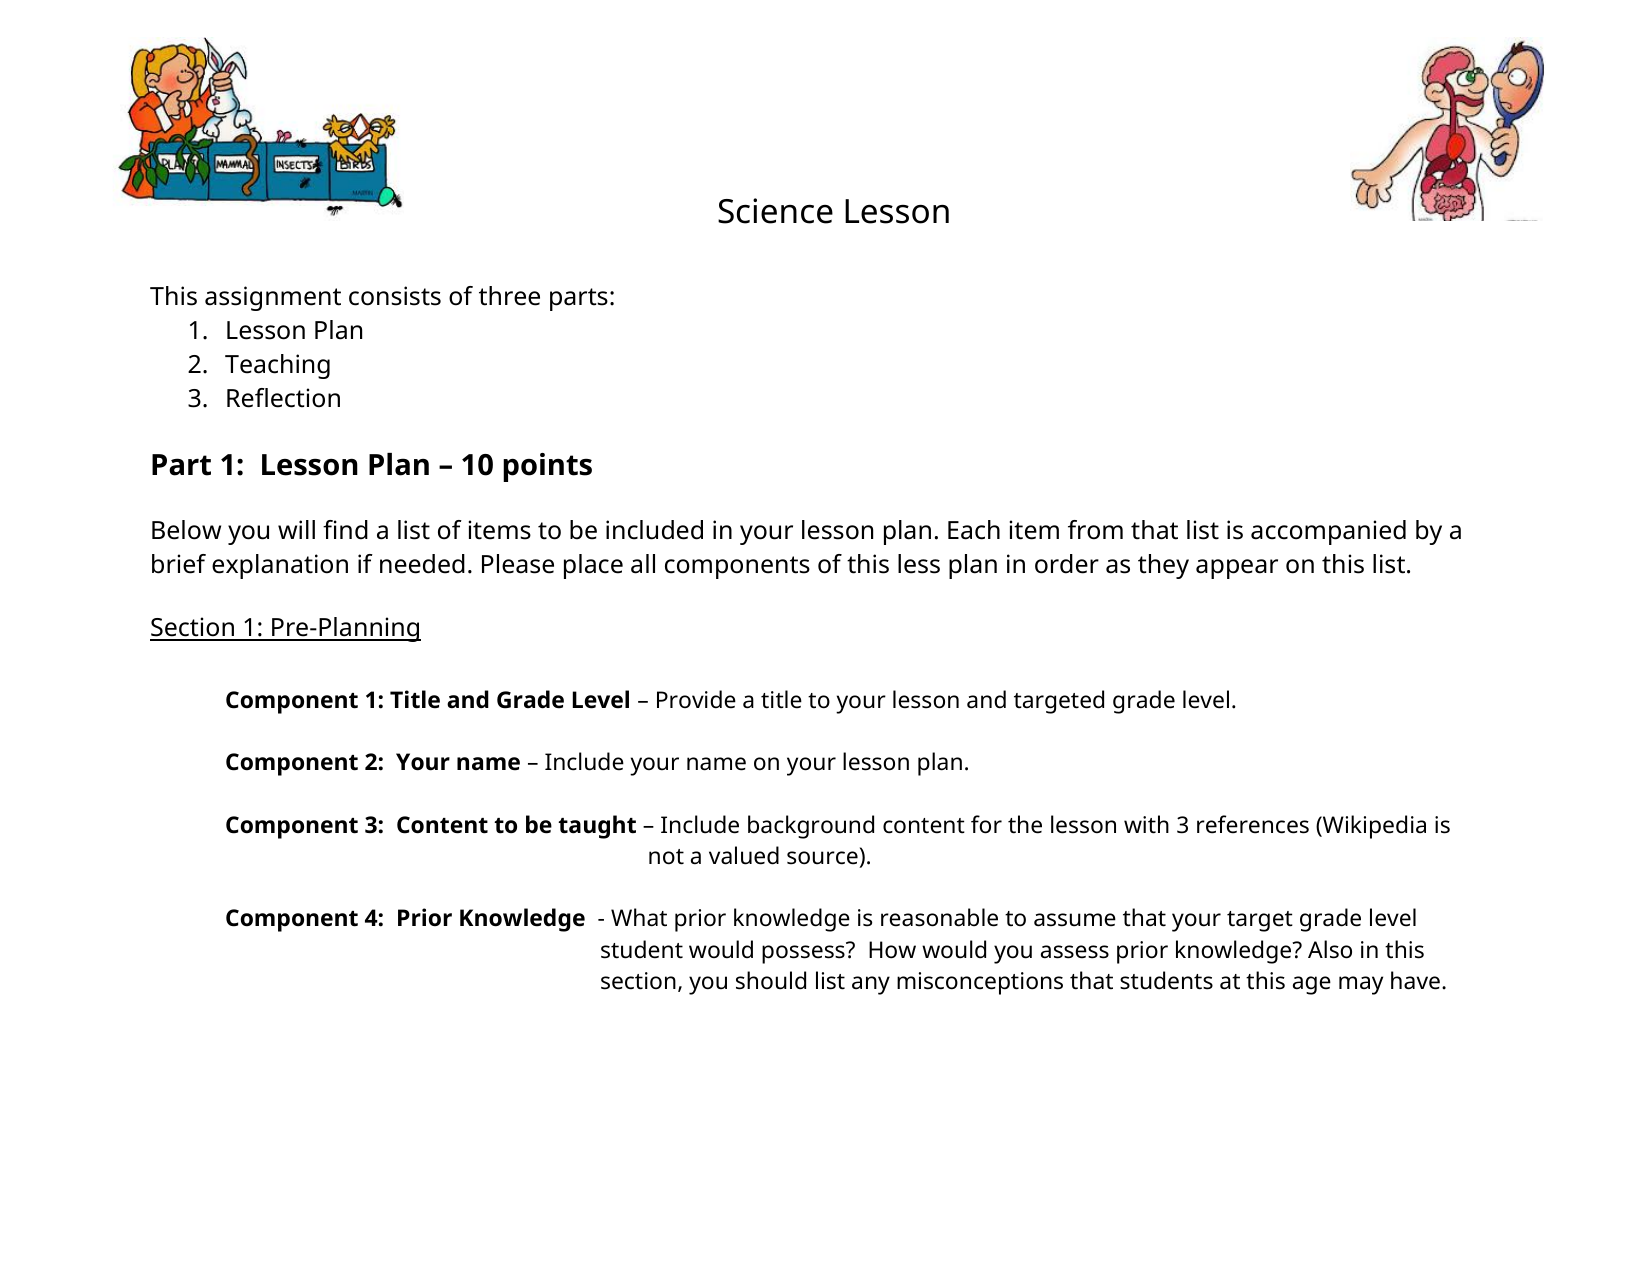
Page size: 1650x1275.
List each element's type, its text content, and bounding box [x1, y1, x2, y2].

text Component 1: Title and Grade Level – Provide a title to your lesson and targeted grade level. [150, 684, 1500, 715]
text Component 4: Prior Knowledge - What prior knowledge is reasonable to assume that your target grade level [150, 902, 1500, 934]
text Component 2: Your name – Include your name on your lesson plan. [150, 746, 1500, 777]
list Teaching [187, 346, 1500, 381]
text Component 3: Content to be taught – Include background content for the lesson with 3 references (Wikipedia is [150, 809, 1500, 840]
list Reflection [187, 381, 1500, 414]
text section, you should list any misconceptions that students at this age may have. [150, 965, 1500, 996]
text Below you will find a list of items to be included in your lesson plan. Each item from that list is accompanied by a brief explanation if needed. Please place all components of this less plan in order as they appear on this list. [150, 513, 1500, 581]
list Lesson Plan [187, 312, 1500, 346]
text student would possess? How would you assess prior knowledge? Also in this [150, 934, 1500, 965]
text Science Lesson [150, 187, 1500, 233]
picture [1350, 37, 1546, 221]
text This assignment consists of three parts: [150, 278, 1500, 312]
text not a valued source). [150, 840, 1500, 871]
text Section 1: Pre-Planning [150, 610, 1500, 644]
text Part 1: Lesson Plan – 10 points [150, 444, 1500, 483]
picture [112, 37, 404, 221]
